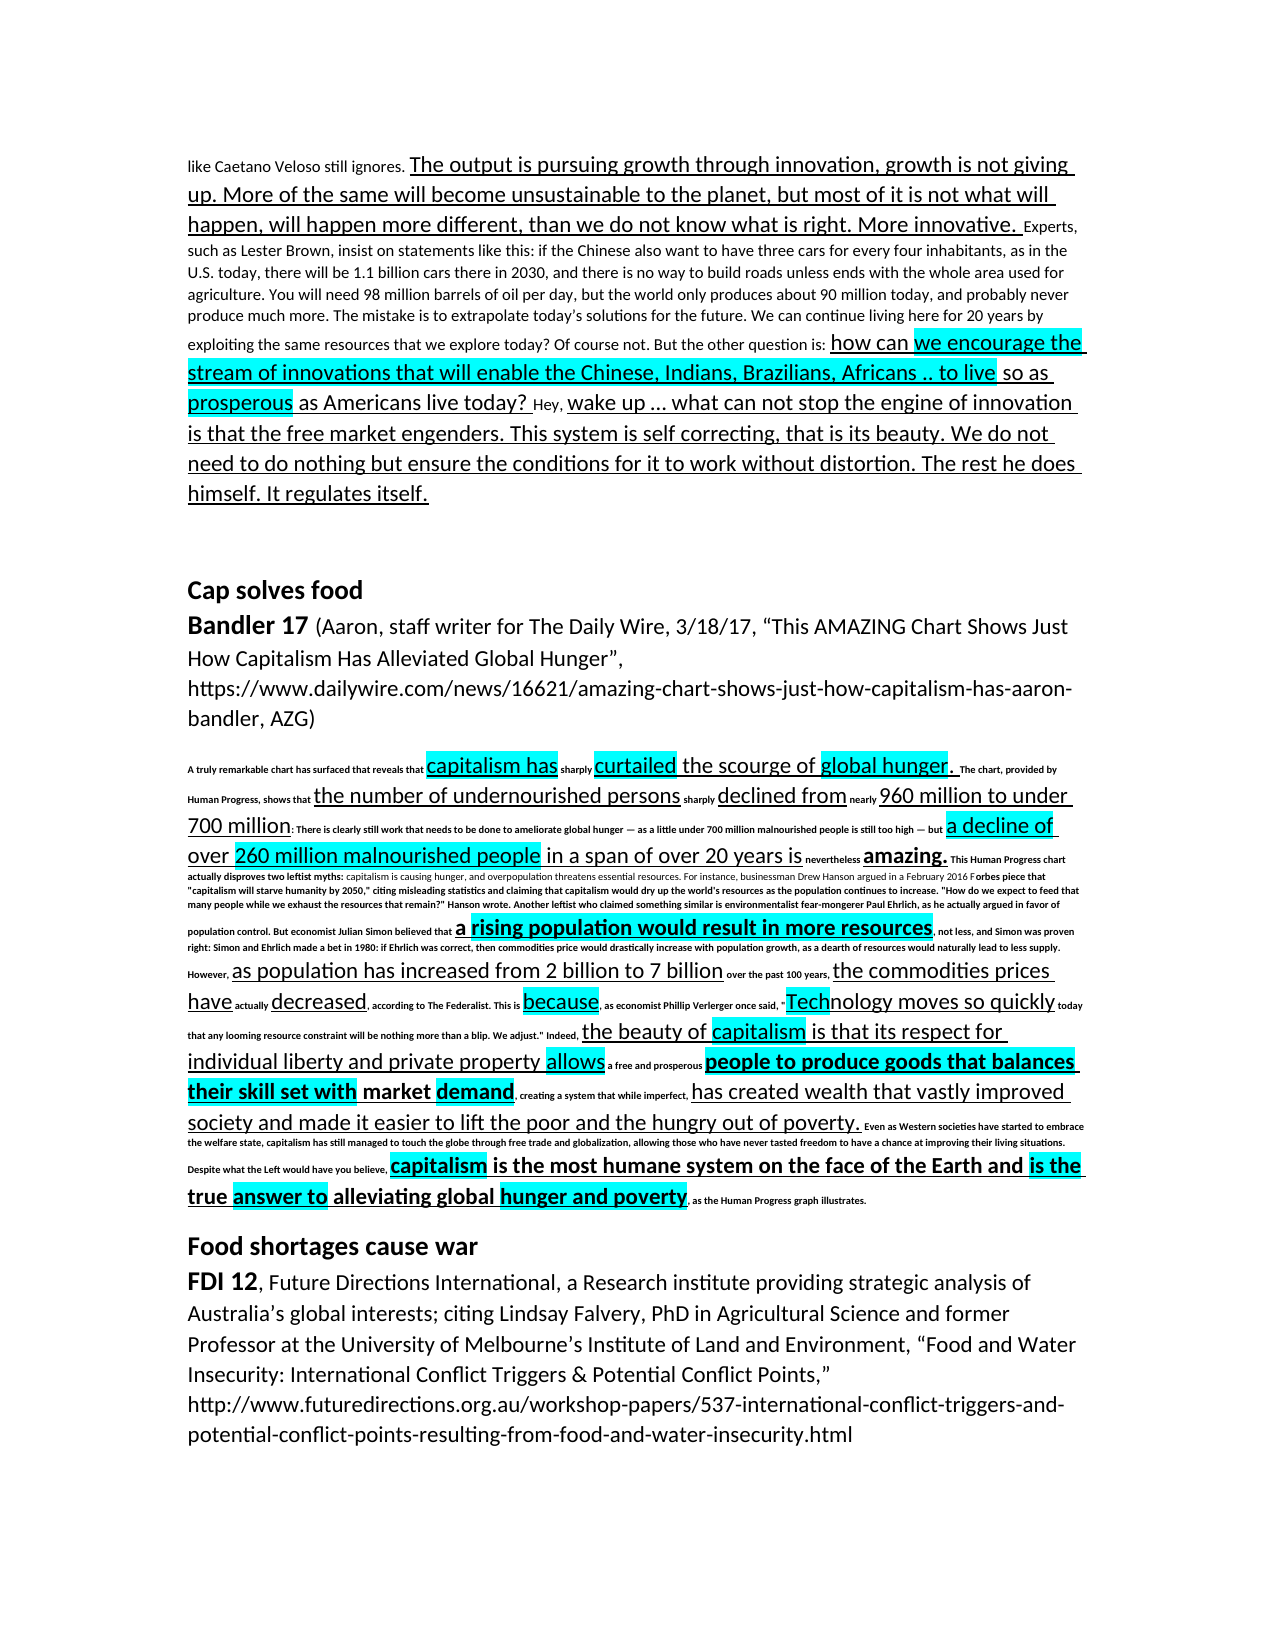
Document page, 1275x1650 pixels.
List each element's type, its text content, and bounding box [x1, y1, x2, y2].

subtitle Food shortages cause war [187, 1229, 1087, 1262]
text A truly remarkable chart has surfaced that reveals that capitalism has sharply curtailed the scourge of global hunger. The chart, provided by Human Progress, shows that the number of undernourished persons sharply declined from nearly 960 million to under 700 million: There is clearly still work that needs to be done to ameliorate global hunger — as a little under 700 million malnourished people is still too high — but a decline of over 260 million malnourished people in a span of over 20 years is nevertheless amazing. This Human Progress chart actually disproves two leftist myths: capitalism is causing hunger, and overpopulation threatens essential resources. For instance, businessman Drew Hanson argued in a February 2016 Forbes piece that "capitalism will starve humanity by 2050," citing misleading statistics and claiming that capitalism would dry up the world's resources as the population continues to increase. "How do we expect to feed that many people while we exhaust the resources that remain?" Hanson wrote. Another leftist who claimed something similar is environmentalist fear-mongerer Paul Ehrlich, as he actually argued in favor of population control. But economist Julian Simon believed that a rising population would result in more resources, not less, and Simon was proven right: Simon and Ehrlich made a bet in 1980: if Ehrlich was correct, then commodities price would drastically increase with population growth, as a dearth of resources would naturally lead to less supply. However, as population has increased from 2 billion to 7 billion over the past 100 years, the commodities prices have actually decreased, according to The Federalist. This is because, as economist Phillip Verlerger once said, "Technology moves so quickly today that any looming resource constraint will be nothing more than a blip. We adjust." Indeed, the beauty of capitalism is that its respect for individual liberty and private property allows a free and prosperous people to produce goods that balances their skill set with market demand, creating a system that while imperfect, has created wealth that vastly improved society and made it easier to lift the poor and the hungry out of poverty. Even as Western societies have started to embrace the welfare state, capitalism has still managed to touch the globe through free trade and globalization, allowing those who have never tasted freedom to have a chance at improving their living situations. Despite what the Left would have you believe, capitalism is the most humane system on the face of the Earth and is the true answer to alleviating global hunger and poverty, as the Human Progress graph illustrates. [187, 751, 1087, 1210]
text FDI 12, Future Directions International, a Research institute providing strategic analysis of Australia’s global interests; citing Lindsay Falvery, PhD in Agricultural Science and former Professor at the University of Melbourne’s Institute of Land and Environment, “Food and Water Insecurity: International Conflict Triggers & Potential Conflict Points,” http://www.futuredirections.org.au/workshop-papers/537-international-conflict-triggers-and-potential-conflict-points-resulting-from-food-and-water-insecurity.html [187, 1264, 1087, 1448]
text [187, 150, 1087, 507]
subtitle Cap solves food [187, 573, 1087, 606]
text Bandler 17 (Aaron, staff writer for The Daily Wire, 3/18/17, “This AMAZING Chart Shows Just How Capitalism Has Alleviated Global Hunger”, https://www.dailywire.com/news/16621/amazing-chart-shows-just-how-capitalism-has-aaron-bandler, AZG) [187, 608, 1087, 732]
